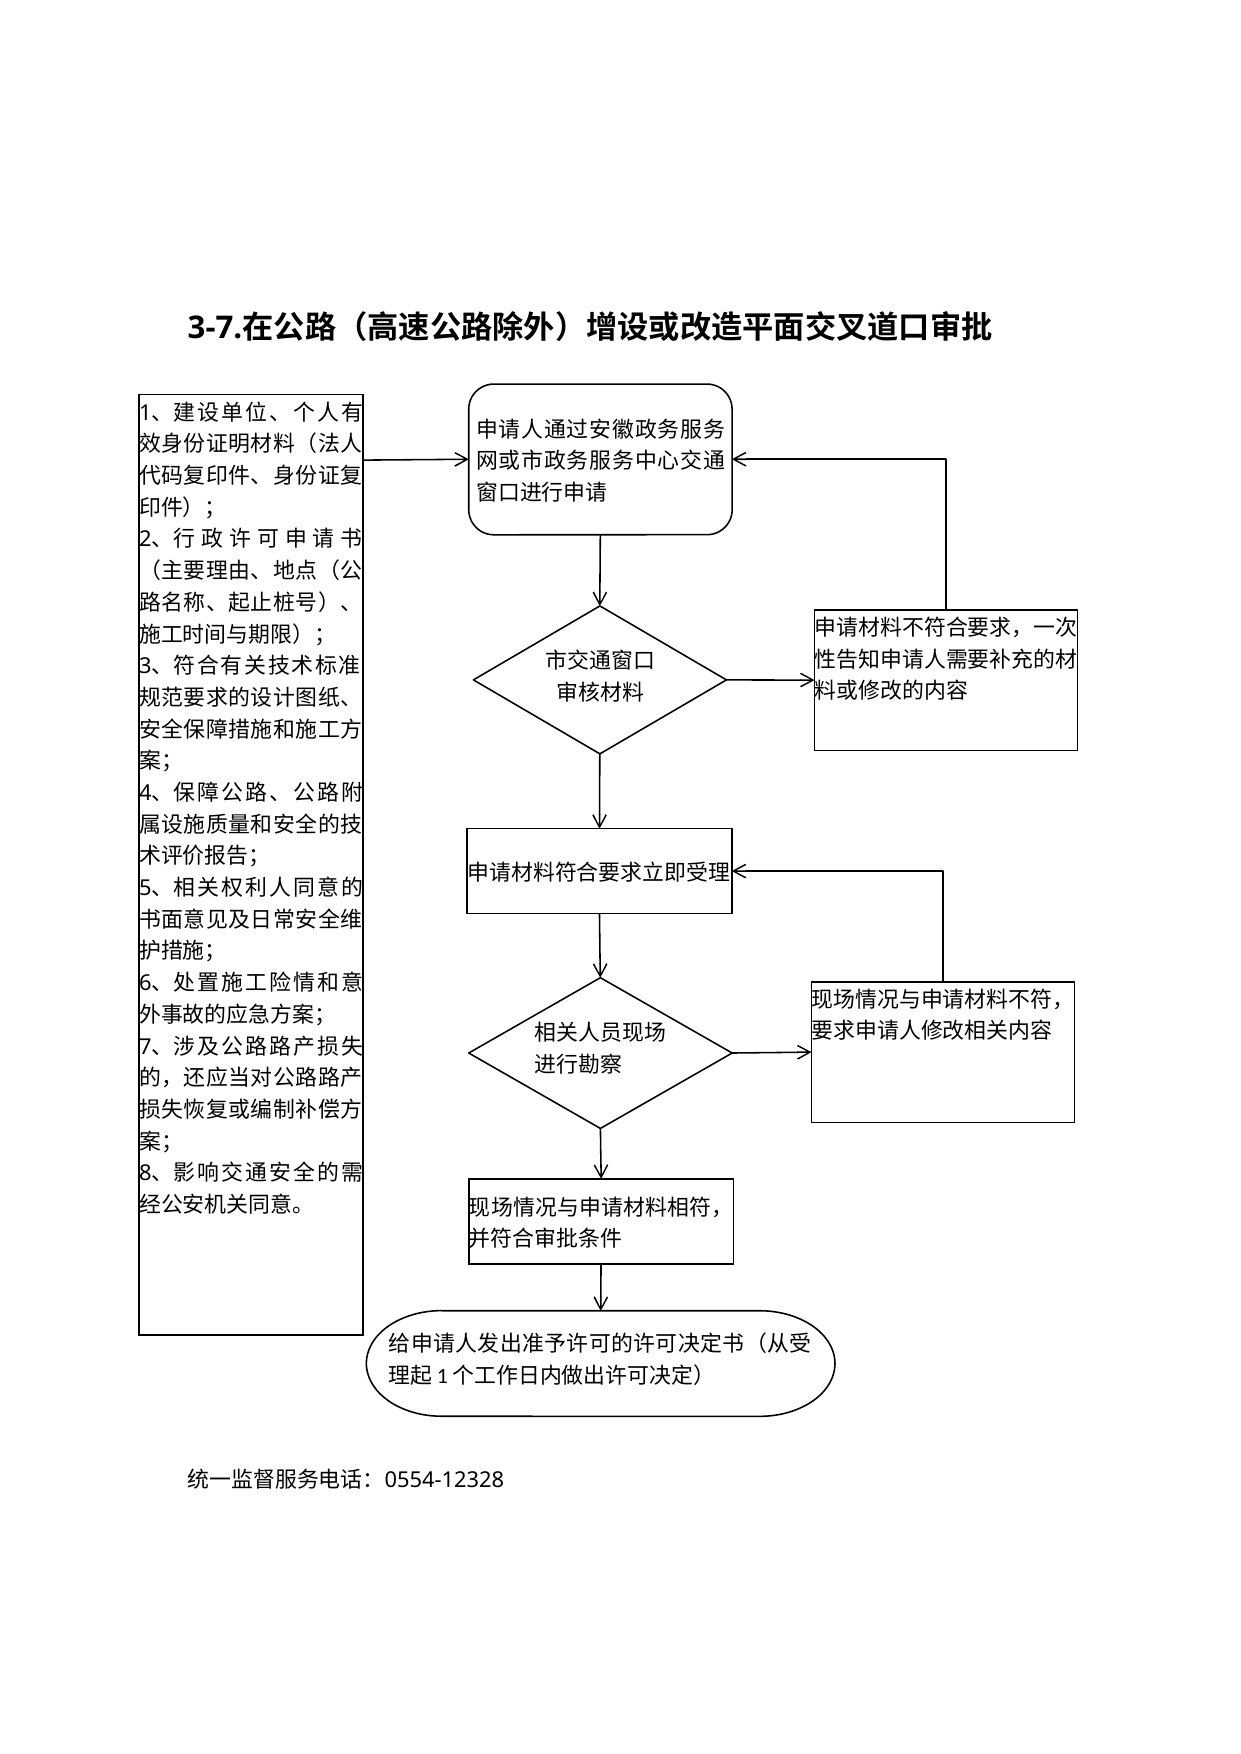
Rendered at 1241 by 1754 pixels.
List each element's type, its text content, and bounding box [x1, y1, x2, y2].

text 统一监督服务电话：0554-12328 [187, 1462, 1053, 1494]
text 3-7.在公路（高速公路除外）增设或改造平面交叉道口审批 [187, 292, 1053, 357]
